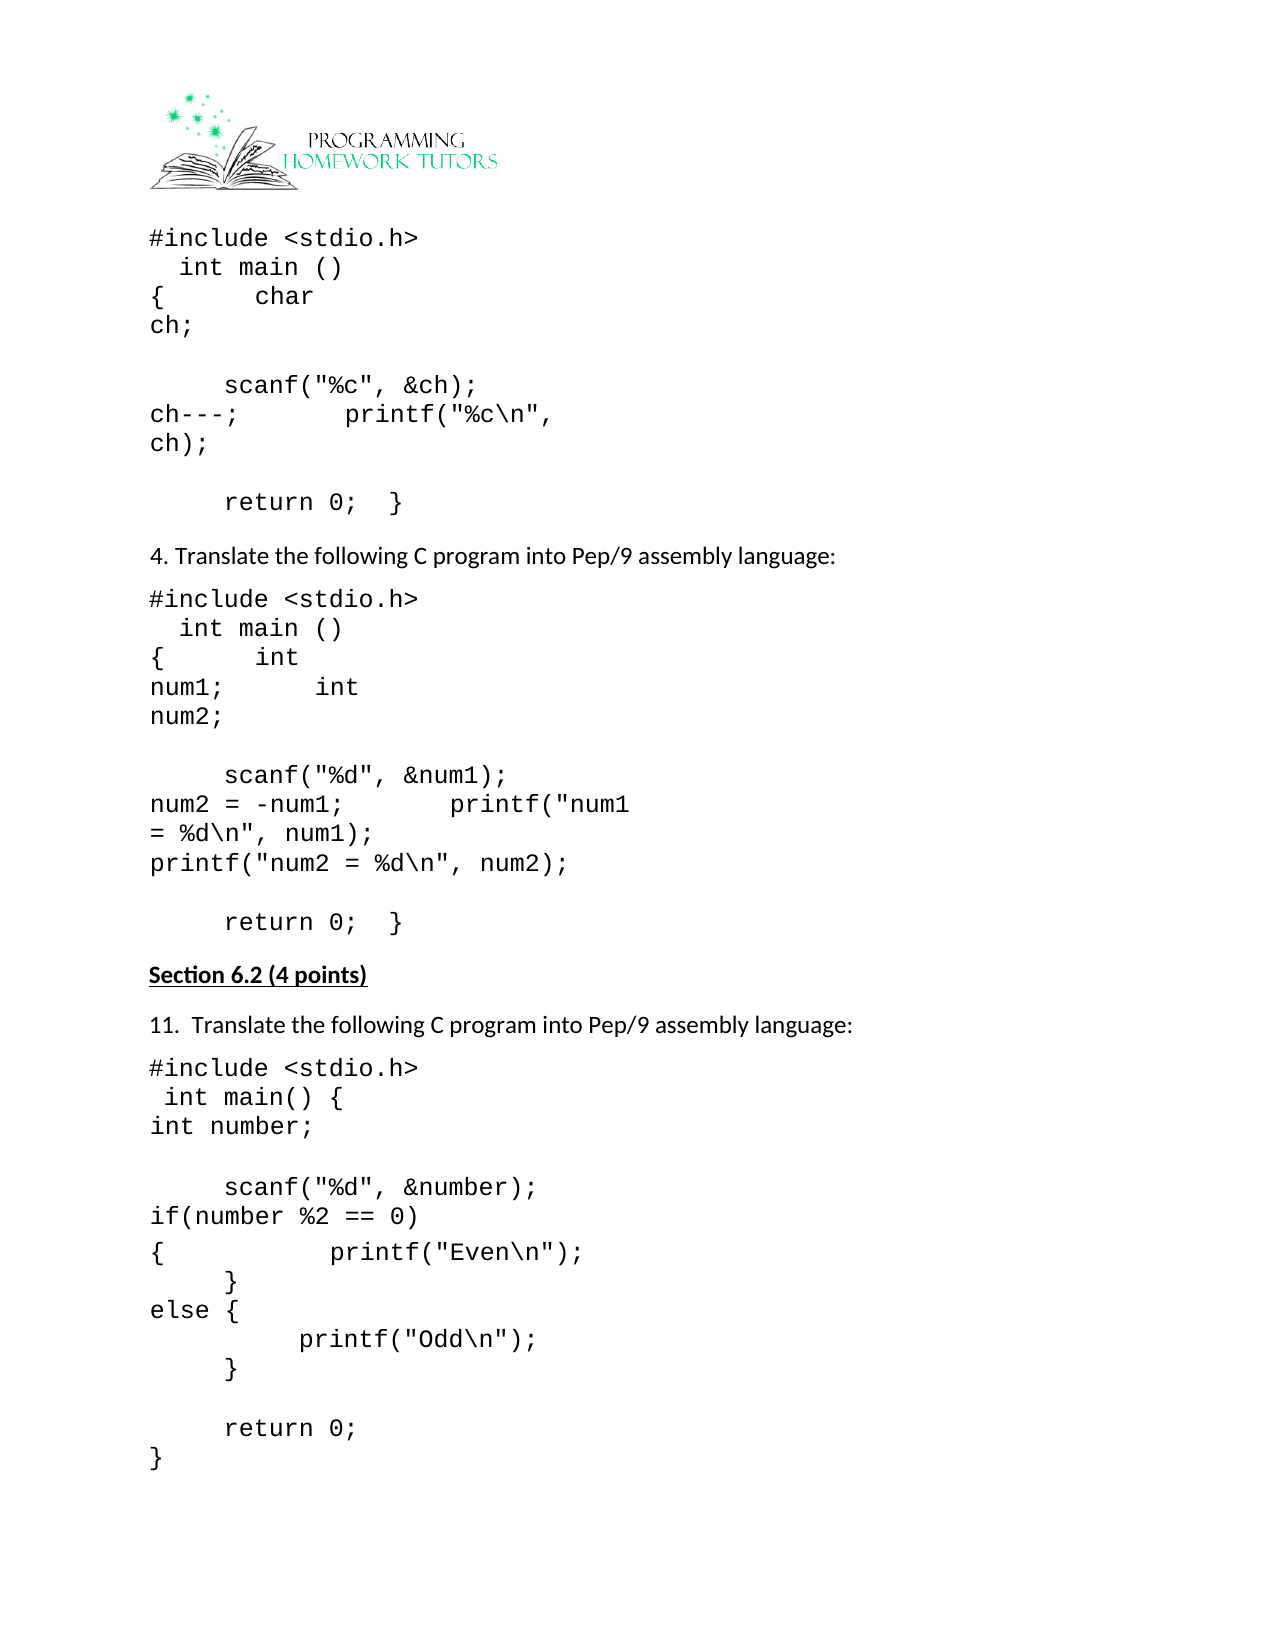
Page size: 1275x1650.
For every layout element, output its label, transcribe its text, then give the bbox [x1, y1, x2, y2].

text int main() { int number; [148, 1085, 390, 1142]
text #include <stdio.h> [148, 225, 810, 254]
text return 0; } [148, 909, 405, 938]
text scanf("%d", &number); if(number %2 == 0) { printf("Even\n"); [148, 1175, 683, 1267]
text } else { [148, 1268, 315, 1326]
text int main () { char ch; [148, 254, 345, 341]
text int main () { int num1; int num2; [148, 616, 360, 732]
text } [148, 1356, 810, 1384]
list Translate the following C program into Pep/9 assembly language: [150, 540, 1123, 571]
picture [150, 75, 499, 198]
text } [148, 1444, 810, 1473]
text 11. Translate the following C program into Pep/9 assembly language: [148, 1009, 1123, 1039]
text return 0; } [148, 490, 405, 518]
text scanf("%d", &num1); num2 = -num1; printf("num1 = %d\n", num1); printf("num2 = %d\n", num2); [148, 763, 645, 878]
text return 0; [148, 1415, 810, 1443]
subtitle Section 6.2 (4 points) [148, 959, 1123, 990]
text #include <stdio.h> [148, 1056, 810, 1084]
text scanf("%c", &ch); ch---; printf("%c\n", ch); [148, 372, 555, 459]
text #include <stdio.h> [148, 587, 810, 615]
text printf("Odd\n"); [148, 1327, 810, 1355]
